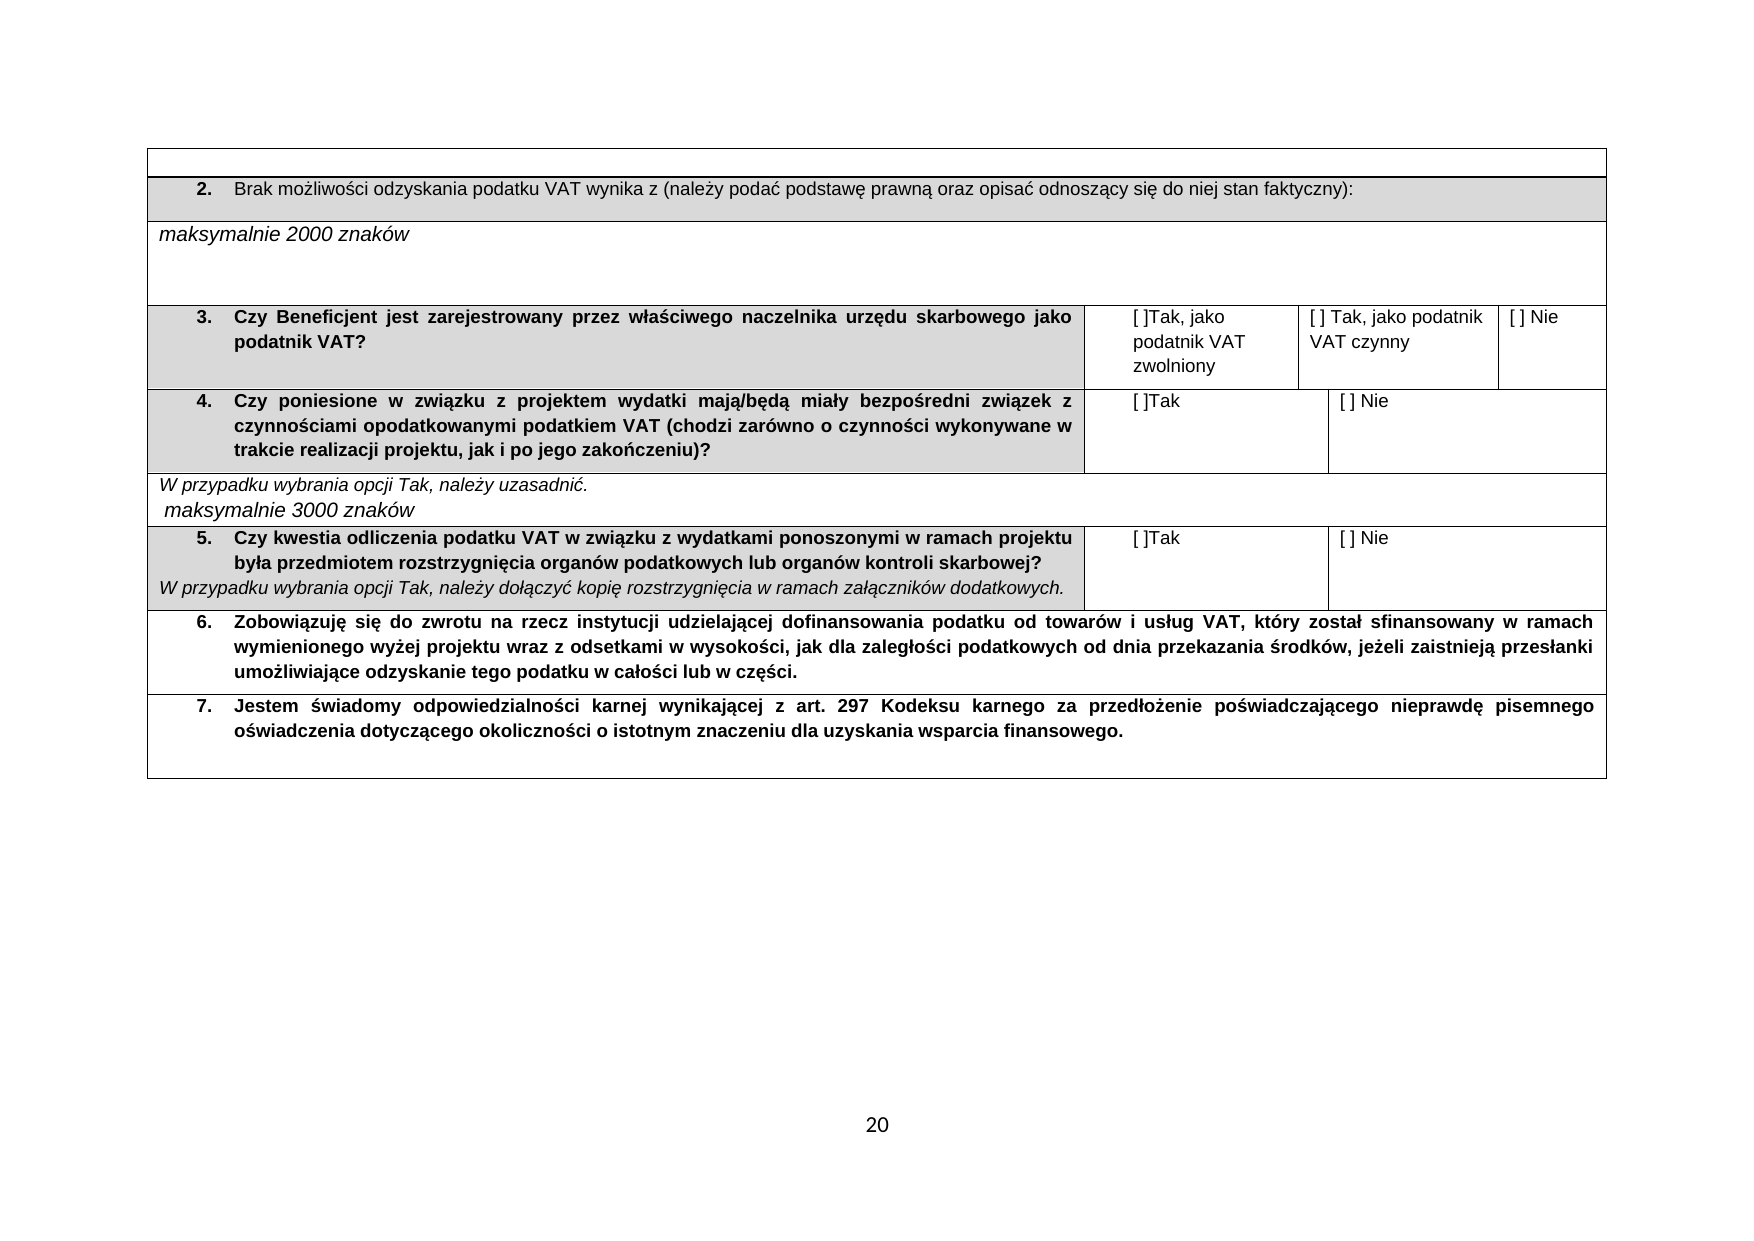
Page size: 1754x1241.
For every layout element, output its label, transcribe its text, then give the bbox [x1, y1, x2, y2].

table_cell maksymalnie 2000 znaków [148, 222, 1606, 305]
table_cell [148, 149, 1606, 176]
table_cell [ ]Tak [1085, 390, 1328, 472]
table_cell Czy kwestia odliczenia podatku VAT w związku z wydatkami ponoszonymi w ramach projektu była przedmiotem rozstrzygnięcia organów podatkowych lub organów kontroli skarbowej? W przypadku wybrania opcji Tak, należy dołączyć kopię rozstrzygnięcia w ramach załączników dodatkowych. [148, 527, 1084, 610]
table_cell [ ]Tak, jako podatnik VAT zwolniony [1085, 306, 1298, 388]
table_cell Czy Beneficjent jest zarejestrowany przez właściwego naczelnika urzędu skarbowego jako podatnik VAT? [148, 306, 1084, 388]
table_cell [ ] Tak, jako podatnik VAT czynny [1299, 306, 1498, 388]
table_cell Jestem świadomy odpowiedzialności karnej wynikającej z art. 297 Kodeksu karnego za przedłożenie poświadczającego nieprawdę pisemnego oświadczenia dotyczącego okoliczności o istotnym znaczeniu dla uzyskania wsparcia finansowego. [148, 695, 1606, 778]
table_cell [ ]Tak [1085, 527, 1328, 610]
table_cell [ ] Nie [1329, 527, 1606, 610]
table_cell [ ] Nie [1499, 306, 1606, 388]
table_cell Czy poniesione w związku z projektem wydatki mają/będą miały bezpośredni związek z czynnościami opodatkowanymi podatkiem VAT (chodzi zarówno o czynności wykonywane w trakcie realizacji projektu, jak i po jego zakończeniu)? [148, 390, 1084, 472]
table_cell W przypadku wybrania opcji Tak, należy uzasadnić. maksymalnie 3000 znaków [148, 474, 1606, 526]
table_cell [ ] Nie [1329, 390, 1606, 472]
table_cell Zobowiązuję się do zwrotu na rzecz instytucji udzielającej dofinansowania podatku od towarów i usług VAT, który został sfinansowany w ramach wymienionego wyżej projektu wraz z odsetkami w wysokości, jak dla zaległości podatkowych od dnia przekazania środków, jeżeli zaistnieją przesłanki umożliwiające odzyskanie tego podatku w całości lub w części. [148, 611, 1606, 694]
table_cell Brak możliwości odzyskania podatku VAT wynika z (należy podać podstawę prawną oraz opisać odnoszący się do niej stan faktyczny): [148, 178, 1606, 221]
